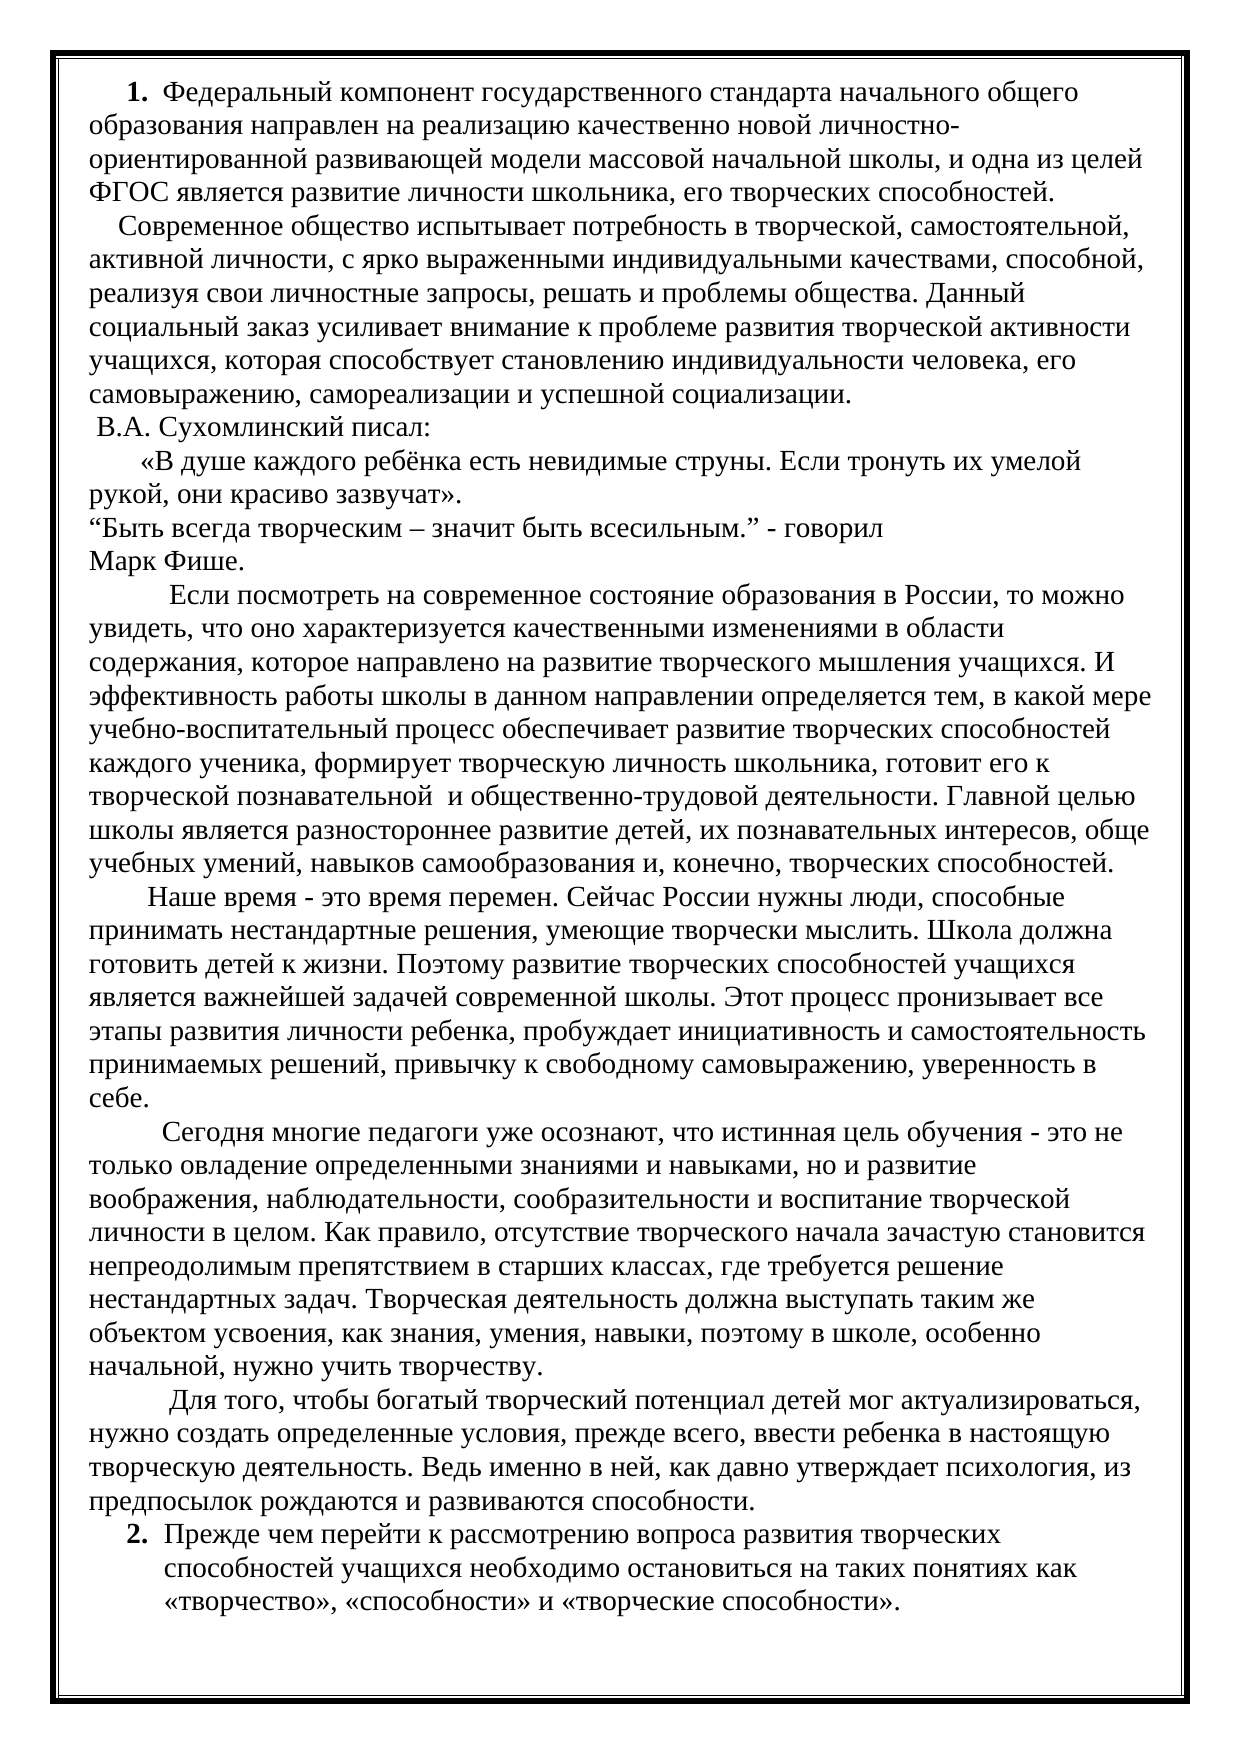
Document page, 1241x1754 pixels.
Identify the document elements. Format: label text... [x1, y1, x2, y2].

text Для того, чтобы богатый творческий потенциал детей мог актуализироваться, нужно создать определенные условия, прежде всего, ввести ребенка в настоящую творческую деятельность. Ведь именно в ней, как давно утверждает психология, из предпосылок рождаются и развиваются способности. [89, 1382, 1152, 1516]
text Современное общество испытывает потребность в творческой, самостоятельной, активной личности, с ярко выраженными индивидуальными качествами, способной, реализуя свои личностные запросы, решать и проблемы общества. Данный социальный заказ усиливает внимание к проблеме развития творческой активности учащихся, которая способствует становлению индивидуальности человека, его самовыражению, самореализации и успешной социализации. [89, 208, 1152, 409]
list Прежде чем перейти к рассмотрению вопроса развития творческих способностей учащихся необходимо остановиться на таких понятиях как «творчество», «способности» и «творческие способности». [126, 1516, 1152, 1617]
text «В душе каждого ребёнка есть невидимые струны. Если тронуть их умелой рукой, они красиво зазвучат». [89, 443, 1152, 510]
text “Быть всегда творческим – значит быть всесильным.” - говорил [89, 510, 1152, 543]
text Марк Фише. [89, 543, 1152, 577]
text Наше время - это время перемен. Сейчас России нужны люди, способные принимать нестандартные решения, умеющие творчески мыслить. Школа должна готовить детей к жизни. Поэтому развитие творческих способностей учащихся является важнейшей задачей современной школы. Этот процесс пронизывает все этапы развития личности ребенка, пробуждает инициативность и самостоятельность принимаемых решений, привычку к свободному самовыражению, уверенность в себе. [89, 879, 1152, 1114]
text Если посмотреть на современное состояние образования в России, то можно увидеть, что оно характеризуется качественными изменениями в области содержания, которое направлено на развитие творческого мышления учащихся. И эффективность работы школы в данном направлении определяется тем, в какой мере учебно-воспитательный процесс обеспечивает развитие творческих способностей каждого ученика, формирует творческую личность школьника, готовит его к творческой познавательной и общественно-трудовой деятельности. Главной целью школы является разностороннее развитие детей, их познавательных интересов, обще учебных умений, навыков самообразования и, конечно, творческих способностей. [89, 577, 1152, 879]
text В.А. Сухомлинский писал: [89, 409, 1152, 443]
list Федеральный компонент государственного стандарта начального общего образования направлен на реализацию качественно новой личностно-ориентированной развивающей модели массовой начальной школы, и одна из целей ФГОС является развитие личности школьника, его творческих способностей. [89, 74, 1152, 208]
text Сегодня многие педагоги уже осознают, что истинная цель обучения - это не только овладение определенными знаниями и навыками, но и развитие воображения, наблюдательности, сообразительности и воспитание творческой личности в целом. Как правило, отсутствие творческого начала зачастую становится непреодолимым препятствием в старших классах, где требуется решение нестандартных задач. Творческая деятельность должна выступать таким же объектом усвоения, как знания, умения, навыки, поэтому в школе, особенно начальной, нужно учить творчеству. [89, 1114, 1152, 1382]
